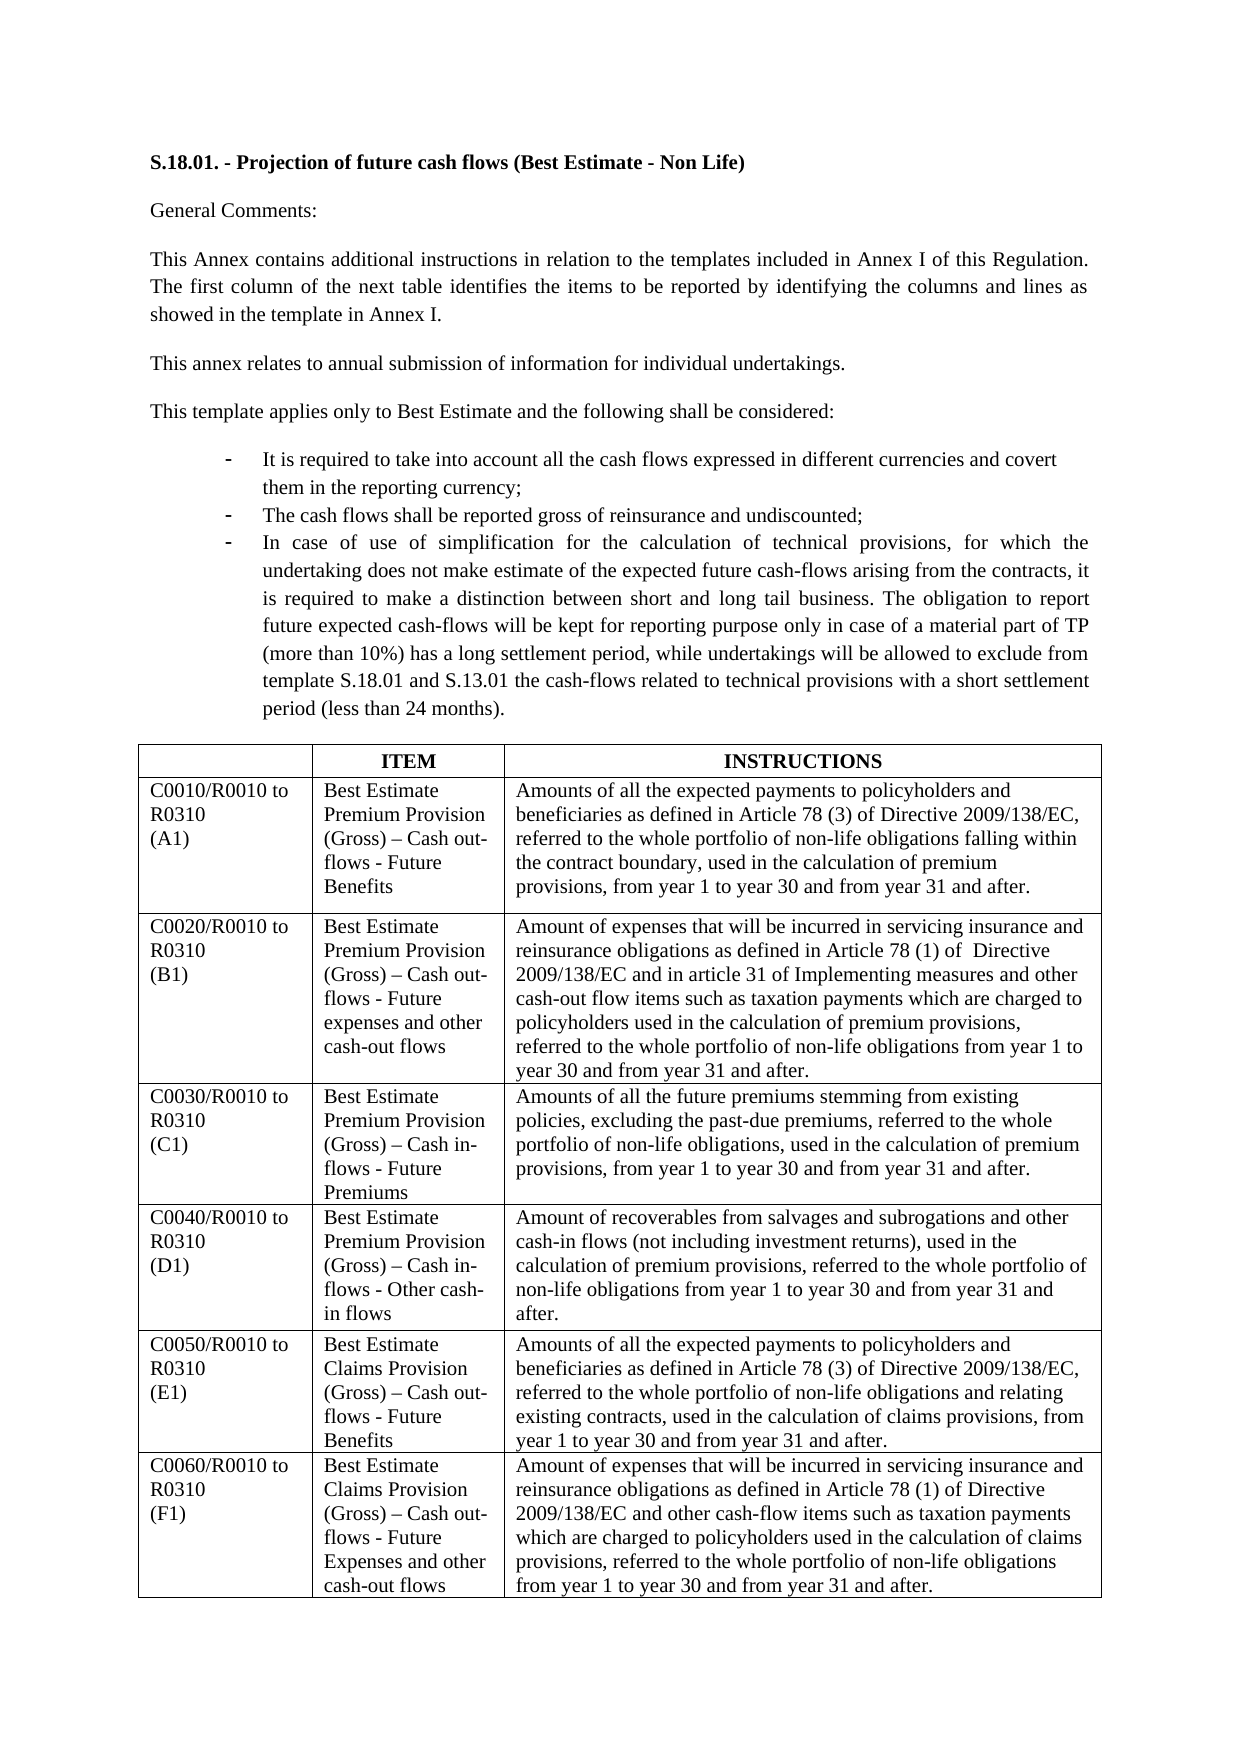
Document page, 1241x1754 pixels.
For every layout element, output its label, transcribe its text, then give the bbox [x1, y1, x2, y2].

table_cell C0020/R0010 to R0310 (B1) [139, 914, 312, 1082]
table_cell Amounts of all the expected payments to policyholders and beneficiaries as defined in Article 78 (3) of Directive 2009/138/EC, referred to the whole portfolio of non-life obligations falling within the contract boundary, used in the calculation of premium provisions, from year 1 to year 30 and from year 31 and after. [505, 778, 1101, 913]
table_cell C0010/R0010 to R0310 (A1) [139, 778, 312, 913]
text This Annex contains additional instructions in relation to the templates included in Annex I of this Regulation. The first column of the next table identifies the items to be reported by identifying the columns and lines as showed in the template in Annex I. [150, 247, 1090, 326]
text This annex relates to annual submission of information for individual undertakings. [150, 351, 1090, 374]
text S.18.01. - Projection of future cash flows (Best Estimate - Non Life) [150, 150, 1090, 174]
table_cell Amount of recoverables from salvages and subrogations and other cash-in flows (not including investment returns), used in the calculation of premium provisions, referred to the whole portfolio of non-life obligations from year 1 to year 30 and from year 31 and after. [505, 1205, 1101, 1330]
table_cell Amount of expenses that will be incurred in servicing insurance and reinsurance obligations as defined in Article 78 (1) of Directive 2009/138/EC and in article 31 of Implementing measures and other cash-out flow items such as taxation payments which are charged to policyholders used in the calculation of premium provisions, referred to the whole portfolio of non-life obligations from year 1 to year 30 and from year 31 and after. [505, 914, 1101, 1082]
list The cash flows shall be reported gross of reinsurance and undiscounted; [225, 503, 1090, 527]
table_cell Best Estimate Premium Provision (Gross) – Cash in-flows - Future Premiums [313, 1084, 504, 1204]
list In case of use of simplification for the calculation of technical provisions, for which the undertaking does not make estimate of the expected future cash-flows arising from the contracts, it is required to make a distinction between short and long tail business. The obligation to report future expected cash-flows will be kept for reporting purpose only in case of a material part of TP (more than 10%) has a long settlement period, while undertakings will be allowed to exclude from template S.18.01 and S.13.01 the cash-flows related to technical provisions with a short settlement period (less than 24 months). [225, 530, 1090, 720]
text This template applies only to Best Estimate and the following shall be considered: [150, 399, 1090, 423]
table_cell C0040/R0010 to R0310 (D1) [139, 1205, 312, 1330]
text General Comments: [150, 198, 1090, 222]
table_cell Amounts of all the future premiums stemming from existing policies, excluding the past-due premiums, referred to the whole portfolio of non-life obligations, used in the calculation of premium provisions, from year 1 to year 30 and from year 31 and after. [505, 1084, 1101, 1204]
table_cell Amounts of all the expected payments to policyholders and beneficiaries as defined in Article 78 (3) of Directive 2009/138/EC, referred to the whole portfolio of non-life obligations and relating existing contracts, used in the calculation of claims provisions, from year 1 to year 30 and from year 31 and after. [505, 1331, 1101, 1452]
list It is required to take into account all the cash flows expressed in different currencies and covert them in the reporting currency; [225, 447, 1090, 499]
table_header ITEM [313, 745, 504, 777]
table_cell C0030/R0010 to R0310 (C1) [139, 1084, 312, 1204]
table_cell Best Estimate Premium Provision (Gross) – Cash out-flows - Future expenses and other cash-out flows [313, 914, 504, 1082]
table_cell Amount of expenses that will be incurred in servicing insurance and reinsurance obligations as defined in Article 78 (1) of Directive 2009/138/EC and other cash-flow items such as taxation payments which are charged to policyholders used in the calculation of claims provisions, referred to the whole portfolio of non-life obligations from year 1 to year 30 and from year 31 and after. [505, 1453, 1101, 1597]
table_cell Best Estimate Claims Provision (Gross) – Cash out-flows - Future Expenses and other cash-out flows [313, 1453, 504, 1597]
table_cell C0050/R0010 to R0310 (E1) [139, 1331, 312, 1452]
table_cell C0060/R0010 to R0310 (F1) [139, 1453, 312, 1597]
table_cell Best Estimate Premium Provision (Gross) – Cash out-flows - Future Benefits [313, 778, 504, 913]
table_cell Best Estimate Premium Provision (Gross) – Cash in-flows - Other cash-in flows [313, 1205, 504, 1330]
table_header INSTRUCTIONS [505, 745, 1101, 777]
table_cell Best Estimate Claims Provision (Gross) – Cash out-flows - Future Benefits [313, 1331, 504, 1452]
table_header [139, 745, 312, 777]
